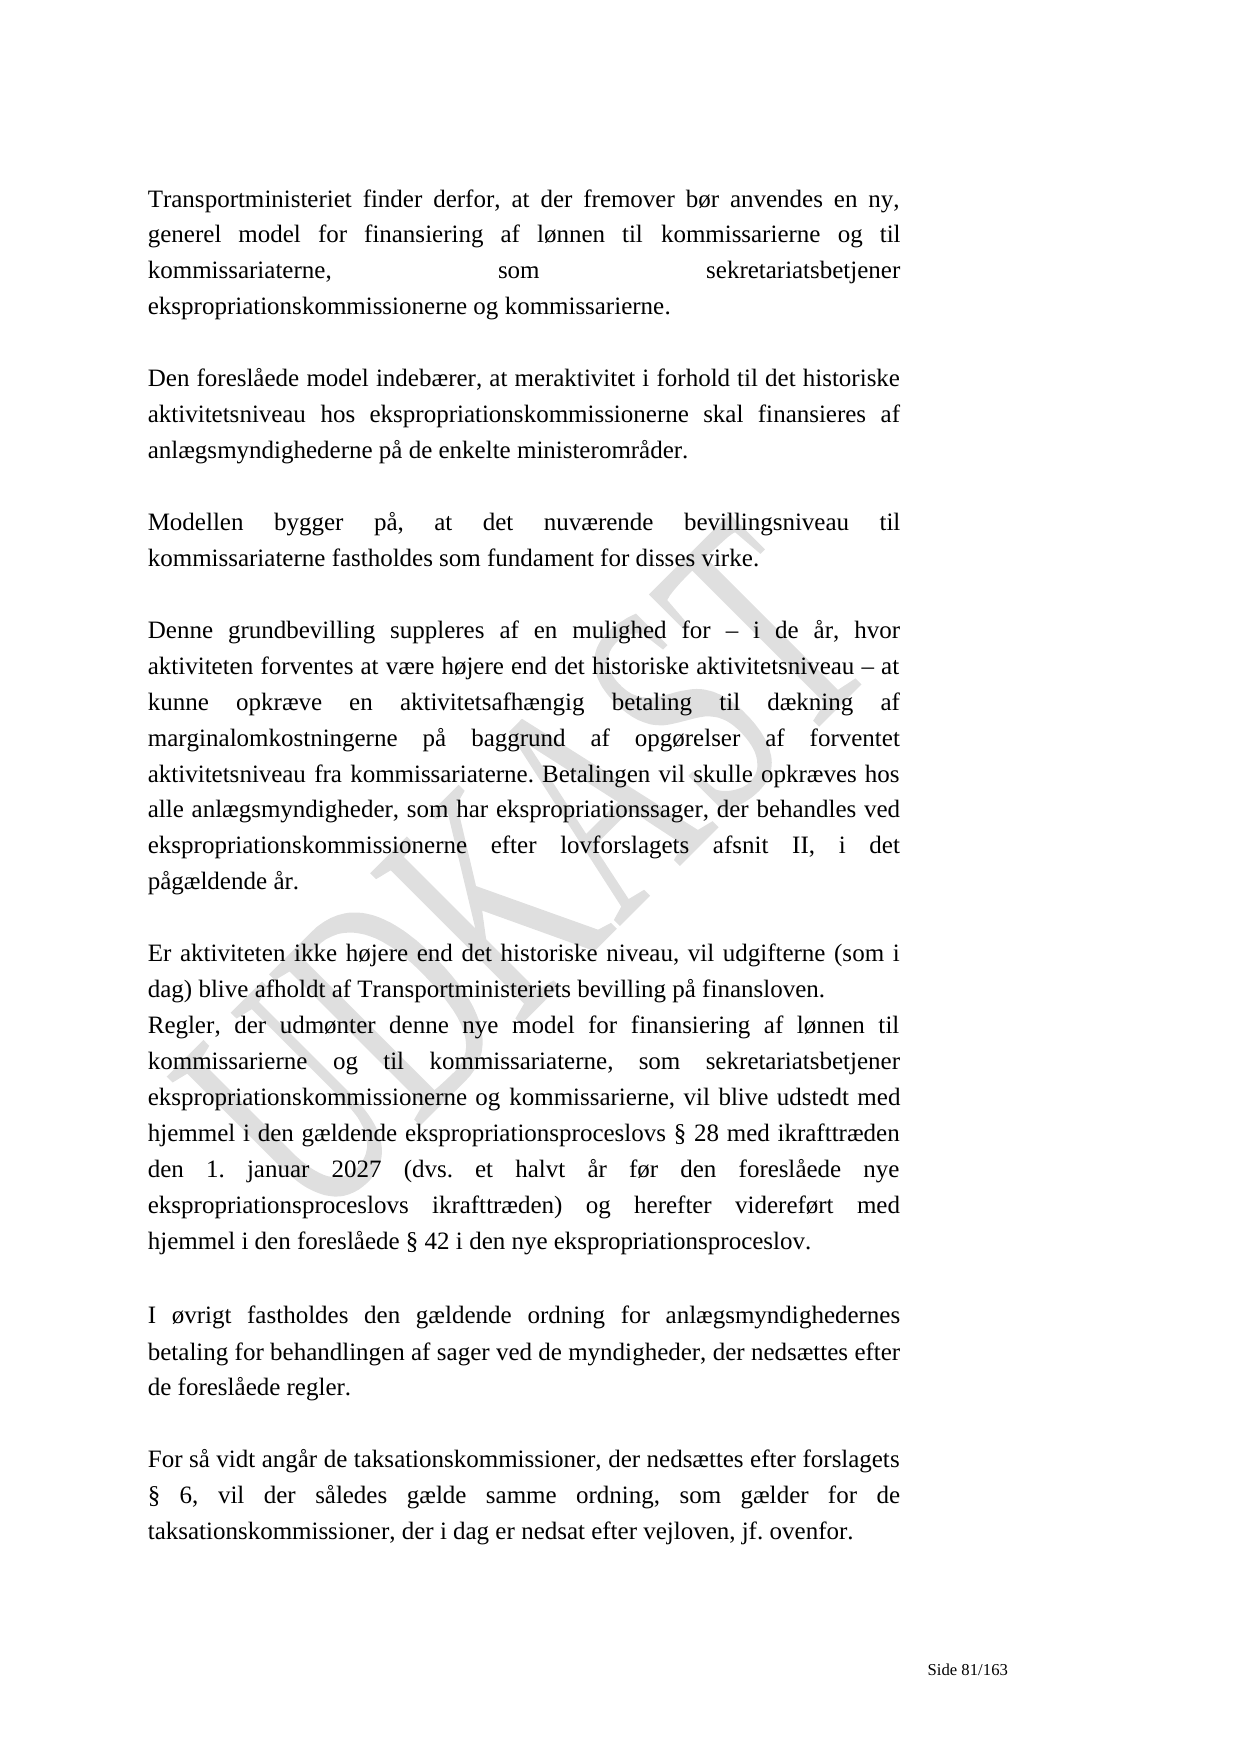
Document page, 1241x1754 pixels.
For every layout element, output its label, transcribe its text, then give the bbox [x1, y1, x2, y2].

text Denne grundbevilling suppleres af en mulighed for – i de år, hvor aktiviteten forventes at være højere end det historiske aktivitetsniveau – at kunne opkræve en aktivitetsafhængig betaling til dækning af marginalomkostningerne på baggrund af opgørelser af forventet aktivitetsniveau fra kommissariaterne. Betalingen vil skulle opkræves hos alle anlægsmyndigheder, som har ekspropriationssager, der behandles ved ekspropriationskommissionerne efter lovforslagets afsnit II, i det pågældende år. [148, 615, 901, 895]
text I øvrigt fastholdes den gældende ordning for anlægsmyndighedernes betaling for behandlingen af sager ved de myndigheder, der nedsættes efter de foreslåede regler. [148, 1301, 901, 1401]
text Den foreslåede model indebærer, at meraktivitet i forhold til det historiske aktivitetsniveau hos ekspropriationskommissionerne skal finansieres af anlægsmyndighederne på de enkelte ministerområder. [148, 363, 901, 464]
text Regler, der udmønter denne nye model for finansiering af lønnen til kommissarierne og til kommissariaterne, som sekretariatsbetjener ekspropriationskommissionerne og kommissarierne, vil blive udstedt med hjemmel i den gældende ekspropriationsproceslovs § 28 med ikrafttræden den 1. januar 2027 (dvs. et halvt år før den foreslåede nye ekspropriationsproceslovs ikrafttræden) og herefter videreført med hjemmel i den foreslåede § 42 i den nye ekspropriationsproceslov. [148, 1010, 901, 1254]
text Modellen bygger på, at det nuværende bevillingsniveau til kommissariaterne fastholdes som fundament for disses virke. [148, 507, 901, 572]
text Transportministeriet finder derfor, at der fremover bør anvendes en ny, generel model for finansiering af lønnen til kommissarierne og til kommissariaterne, som sekretariatsbetjener ekspropriationskommissionerne og kommissarierne. [148, 184, 901, 320]
text Er aktiviteten ikke højere end det historiske niveau, vil udgifterne (som i dag) blive afholdt af Transportministeriets bevilling på finansloven. [148, 938, 901, 1003]
text For så vidt angår de taksationskommissioner, der nedsættes efter forslagets § 6, vil der således gælde samme ordning, som gælder for de taksationskommissioner, der i dag er nedsat efter vejloven, jf. ovenfor. [148, 1444, 901, 1545]
